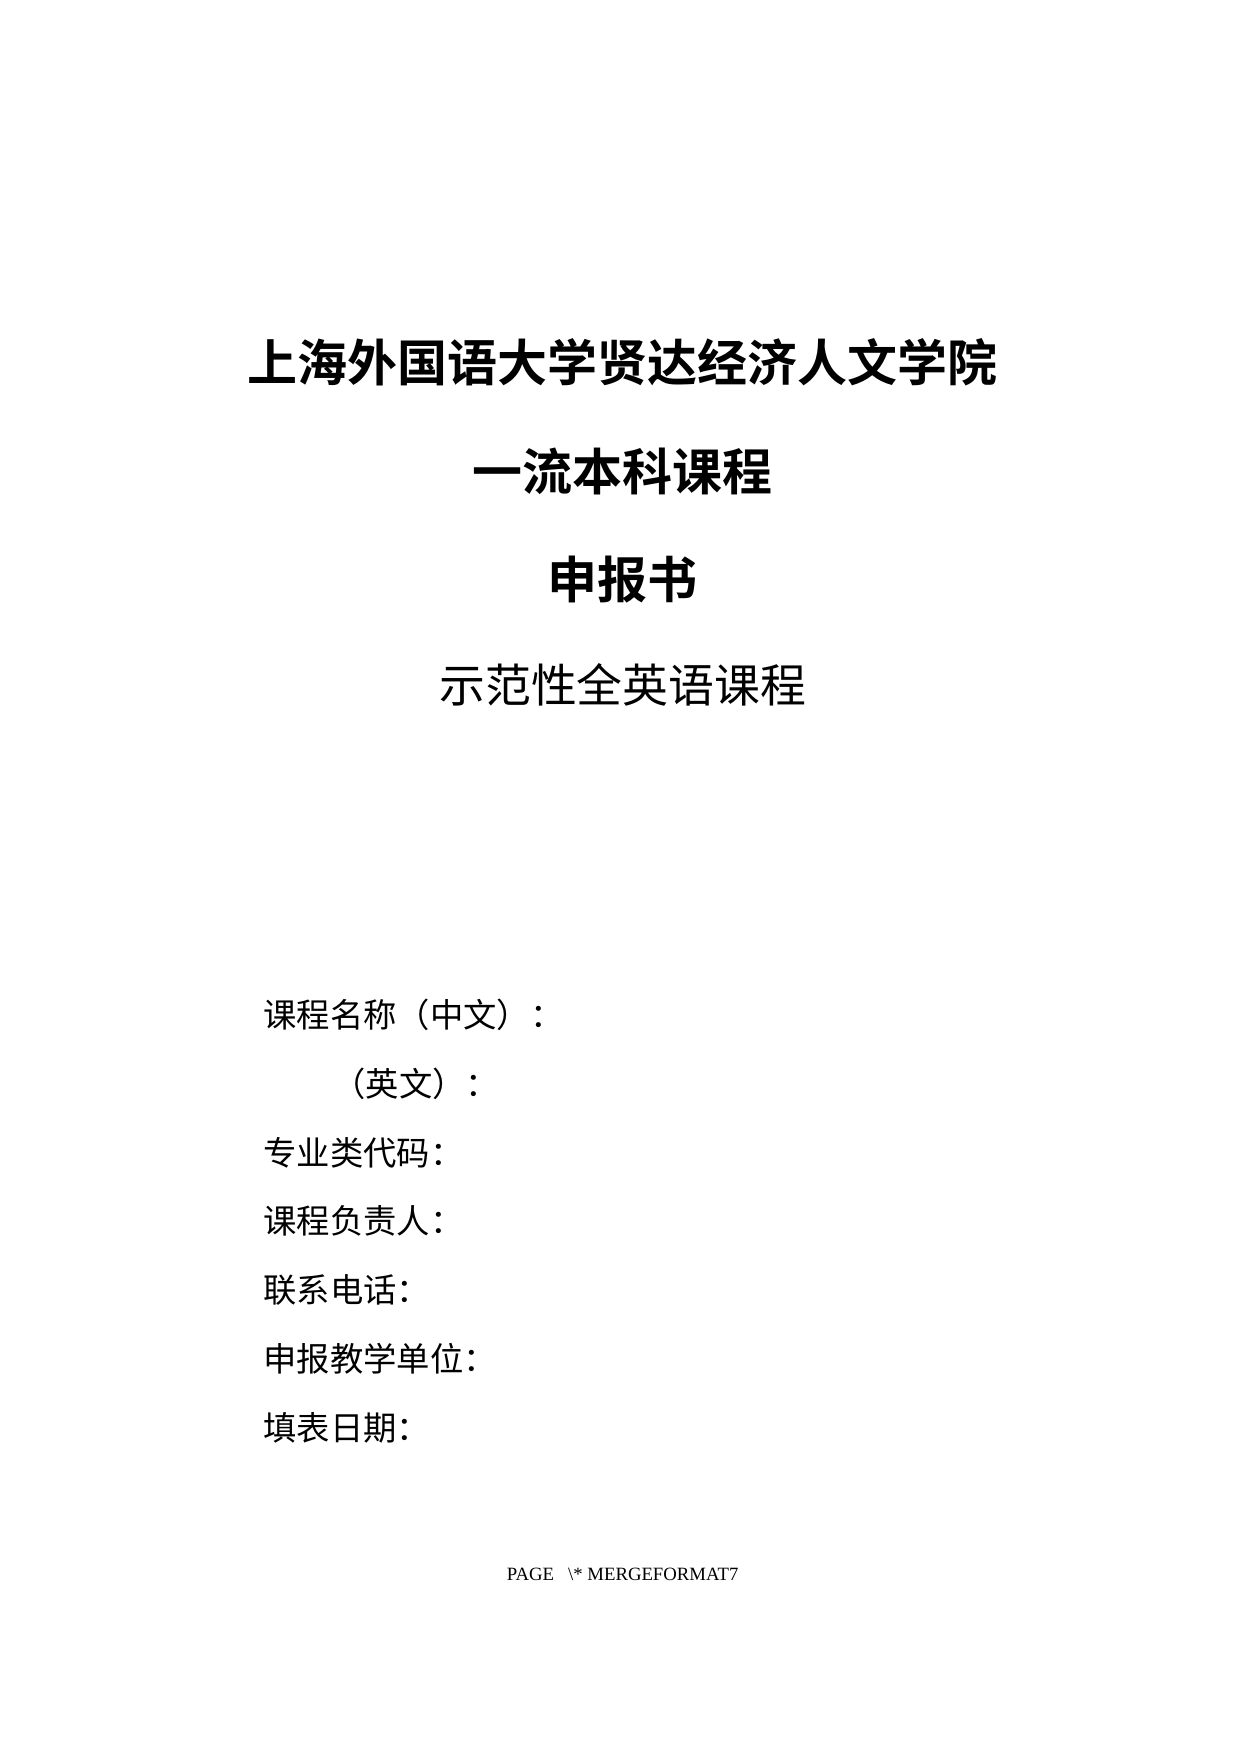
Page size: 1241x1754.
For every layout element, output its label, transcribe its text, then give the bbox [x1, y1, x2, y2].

text 一流本科课程 [163, 432, 1082, 505]
text （英文）： [163, 1041, 1082, 1110]
text 示范性全英语课程 [163, 649, 1082, 716]
text 上海外国语大学贤达经济人文学院 [163, 324, 1082, 396]
text 课程负责人： [163, 1179, 1082, 1247]
text 课程名称（中文）： [163, 972, 1082, 1041]
text 专业类代码： [163, 1110, 1082, 1179]
text 联系电话： [163, 1247, 1082, 1316]
text 申报书 [163, 541, 1082, 613]
text 填表日期： [163, 1385, 1082, 1454]
text 申报教学单位： [163, 1316, 1082, 1385]
